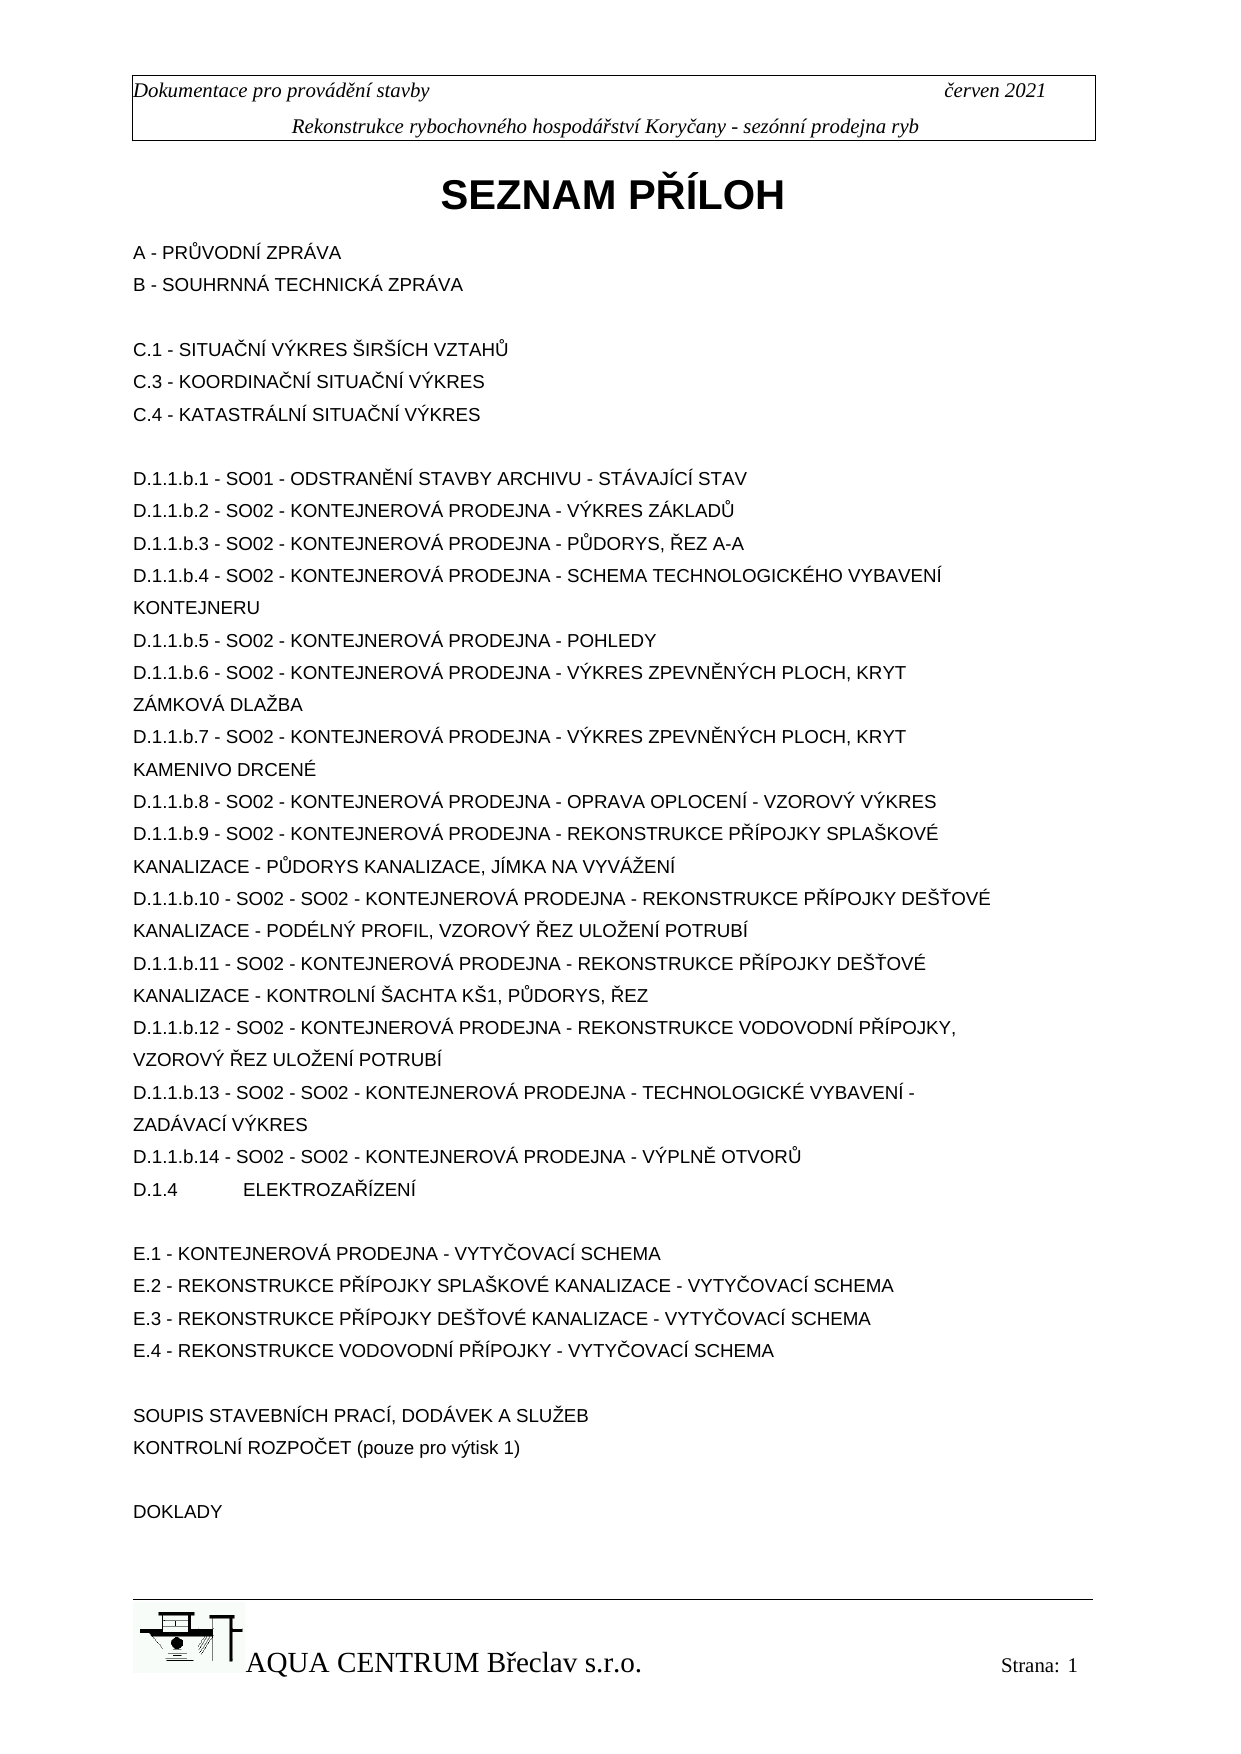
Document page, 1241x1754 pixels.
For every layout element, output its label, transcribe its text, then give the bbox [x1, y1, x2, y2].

text D.1.1.b.9 - SO02 - KONTEJNEROVÁ PRODEJNA - REKONSTRUKCE PŘÍPOJKY SPLAŠKOVÉ KANALIZACE - PŮDORYS KANALIZACE, JÍMKA NA VYVÁŽENÍ [133, 823, 1093, 877]
text DOKLADY [133, 1501, 1093, 1523]
text E.2 - REKONSTRUKCE PŘÍPOJKY SPLAŠKOVÉ KANALIZACE - VYTYČOVACÍ SCHEMA [133, 1275, 1093, 1297]
text D.1.1.b.11 - SO02 - KONTEJNEROVÁ PRODEJNA - REKONSTRUKCE PŘÍPOJKY DEŠŤOVÉ KANALIZACE - KONTROLNÍ ŠACHTA KŠ1, PŮDORYS, ŘEZ [133, 952, 1093, 1006]
text D.1.1.b.2 - SO02 - KONTEJNEROVÁ PRODEJNA - VÝKRES ZÁKLADŮ [133, 500, 1093, 522]
text D.1.1.b.3 - SO02 - KONTEJNEROVÁ PRODEJNA - PŮDORYS, ŘEZ A-A [133, 533, 1093, 554]
text D.1.1.b.4 - SO02 - KONTEJNEROVÁ PRODEJNA - SCHEMA TECHNOLOGICKÉHO VYBAVENÍ KONTEJNERU [133, 565, 1093, 619]
text C.1 - SITUAČNÍ VÝKRES ŠIRŠÍCH VZTAHŮ [133, 339, 1093, 360]
text E.4 - REKONSTRUKCE VODOVODNÍ PŘÍPOJKY - VYTYČOVACÍ SCHEMA [133, 1340, 1093, 1361]
text D.1.1.b.6 - SO02 - KONTEJNEROVÁ PRODEJNA - VÝKRES ZPEVNĚNÝCH PLOCH, KRYT ZÁMKOVÁ DLAŽBA [133, 662, 1093, 716]
subtitle SEZNAM PŘÍLOH [133, 170, 1093, 218]
text SOUPIS STAVEBNÍCH PRACÍ, DODÁVEK A SLUŽEB [133, 1404, 1093, 1426]
text D.1.1.b.8 - SO02 - KONTEJNEROVÁ PRODEJNA - OPRAVA OPLOCENÍ - VZOROVÝ VÝKRES [133, 791, 1093, 812]
text D.1.1.b.14 - SO02 - SO02 - KONTEJNEROVÁ PRODEJNA - VÝPLNĚ OTVORŮ [133, 1146, 1093, 1168]
text D.1.1.b.7 - SO02 - KONTEJNEROVÁ PRODEJNA - VÝKRES ZPEVNĚNÝCH PLOCH, KRYT KAMENIVO DRCENÉ [133, 726, 1093, 780]
text A - PRŮVODNÍ ZPRÁVA [133, 242, 1093, 263]
text D.1.1.b.5 - SO02 - KONTEJNEROVÁ PRODEJNA - POHLEDY [133, 629, 1093, 651]
text D.1.1.b.1 - SO01 - ODSTRANĚNÍ STAVBY ARCHIVU - STÁVAJÍCÍ STAV [133, 468, 1093, 489]
text D.1.1.b.13 - SO02 - SO02 - KONTEJNEROVÁ PRODEJNA - TECHNOLOGICKÉ VYBAVENÍ - ZADÁVACÍ VÝKRES [133, 1082, 1093, 1135]
text E.3 - REKONSTRUKCE PŘÍPOJKY DEŠŤOVÉ KANALIZACE - VYTYČOVACÍ SCHEMA [133, 1308, 1093, 1329]
text C.3 - KOORDINAČNÍ SITUAČNÍ VÝKRES [133, 371, 1093, 393]
text E.1 - KONTEJNEROVÁ PRODEJNA - VYTYČOVACÍ SCHEMA [133, 1243, 1093, 1264]
text B - SOUHRNNÁ TECHNICKÁ ZPRÁVA [133, 274, 1093, 296]
text D.1.1.b.12 - SO02 - KONTEJNEROVÁ PRODEJNA - REKONSTRUKCE VODOVODNÍ PŘÍPOJKY, VZOROVÝ ŘEZ ULOŽENÍ POTRUBÍ [133, 1017, 1093, 1071]
text C.4 - KATASTRÁLNÍ SITUAČNÍ VÝKRES [133, 403, 1093, 425]
text KONTROLNÍ ROZPOČET (pouze pro výtisk 1) [133, 1437, 1093, 1458]
picture [132, 1602, 246, 1673]
text D.1.1.b.10 - SO02 - SO02 - KONTEJNEROVÁ PRODEJNA - REKONSTRUKCE PŘÍPOJKY DEŠŤOVÉ KANALIZACE - PODÉLNÝ PROFIL, VZOROVÝ ŘEZ ULOŽENÍ POTRUBÍ [133, 888, 1093, 942]
text D.1.4 ELEKTROZAŘÍZENÍ [133, 1178, 1093, 1200]
